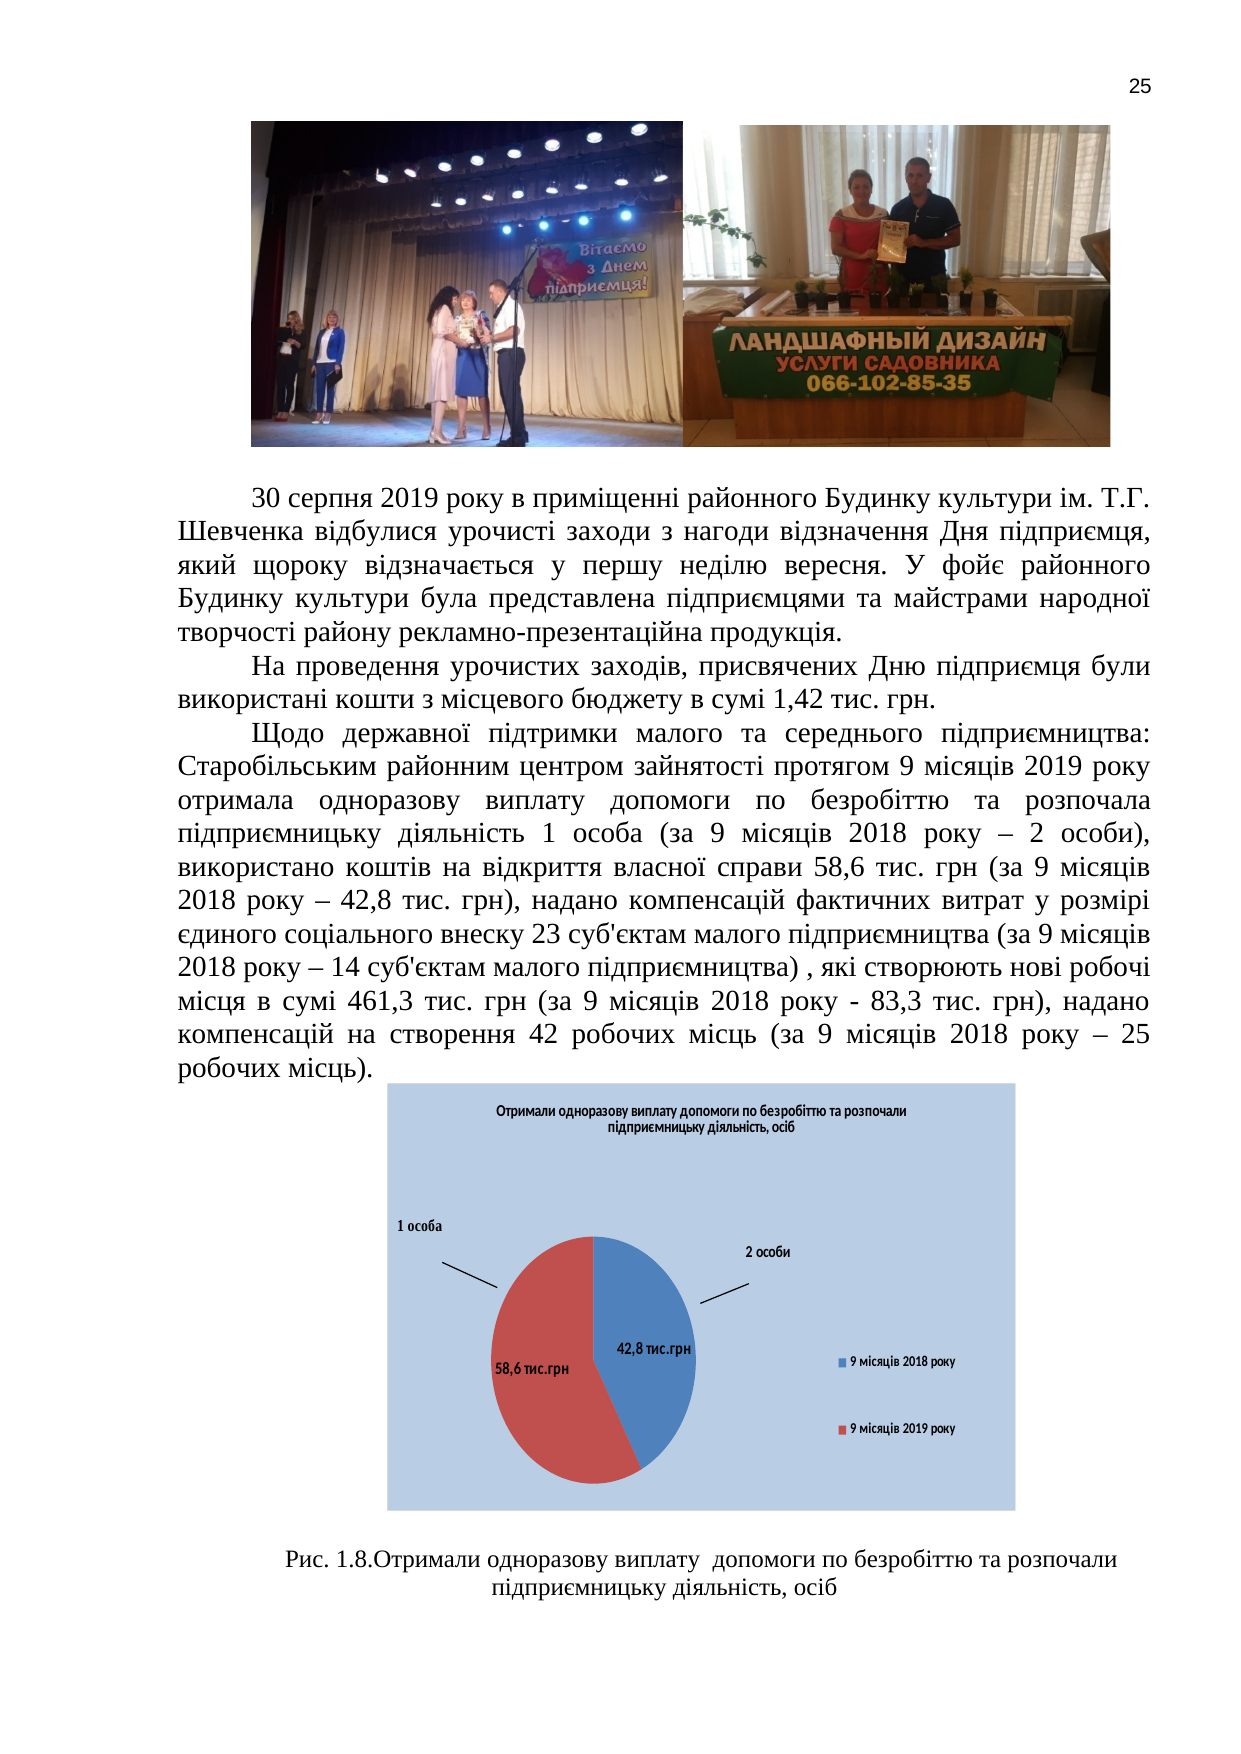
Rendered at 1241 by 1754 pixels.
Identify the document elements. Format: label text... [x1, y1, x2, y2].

text На проведення урочистих заходів, присвячених Дню підприємця були використані кошти з місцевого бюджету в сумі 1,42 тис. грн. [177, 648, 1152, 715]
text 30 серпня 2019 року в приміщенні районного Будинку культури ім. Т.Г. Шевченка відбулися урочисті заходи з нагоди відзначення Дня підприємця, який щороку відзначається у першу неділю вересня. У фойє районного Будинку культури була представлена підприємцями та майстрами народної творчості району рекламно-презентаційна продукція. [177, 480, 1152, 648]
picture [251, 121, 1111, 447]
text Рис. 1.8.Отримали одноразову виплату допомоги по безробіттю та розпочали підприємницьку діяльність, осіб [177, 1544, 1152, 1601]
text Щодо державної підтримки малого та середнього підприємництва: Старобільським районним центром зайнятості протягом 9 місяців 2019 року отримала одноразову виплату допомоги по безробіттю та розпочала підприємницьку діяльність 1 особа (за 9 місяців 2018 року – 2 особи), використано коштів на відкриття власної справи 58,6 тис. грн (за 9 місяців 2018 року – 42,8 тис. грн), надано компенсацій фактичних витрат у розмірі єдиного соціального внеску 23 суб'єктам малого підприємництва (за 9 місяців 2018 року – 14 суб'єктам малого підприємництва) , які створюють нові робочі місця в сумі 461,3 тис. грн (за 9 місяців 2018 року - 83,3 тис. грн), надано компенсацій на створення 42 робочих місць (за 9 місяців 2018 року – 25 робочих місць). [177, 715, 1152, 1084]
